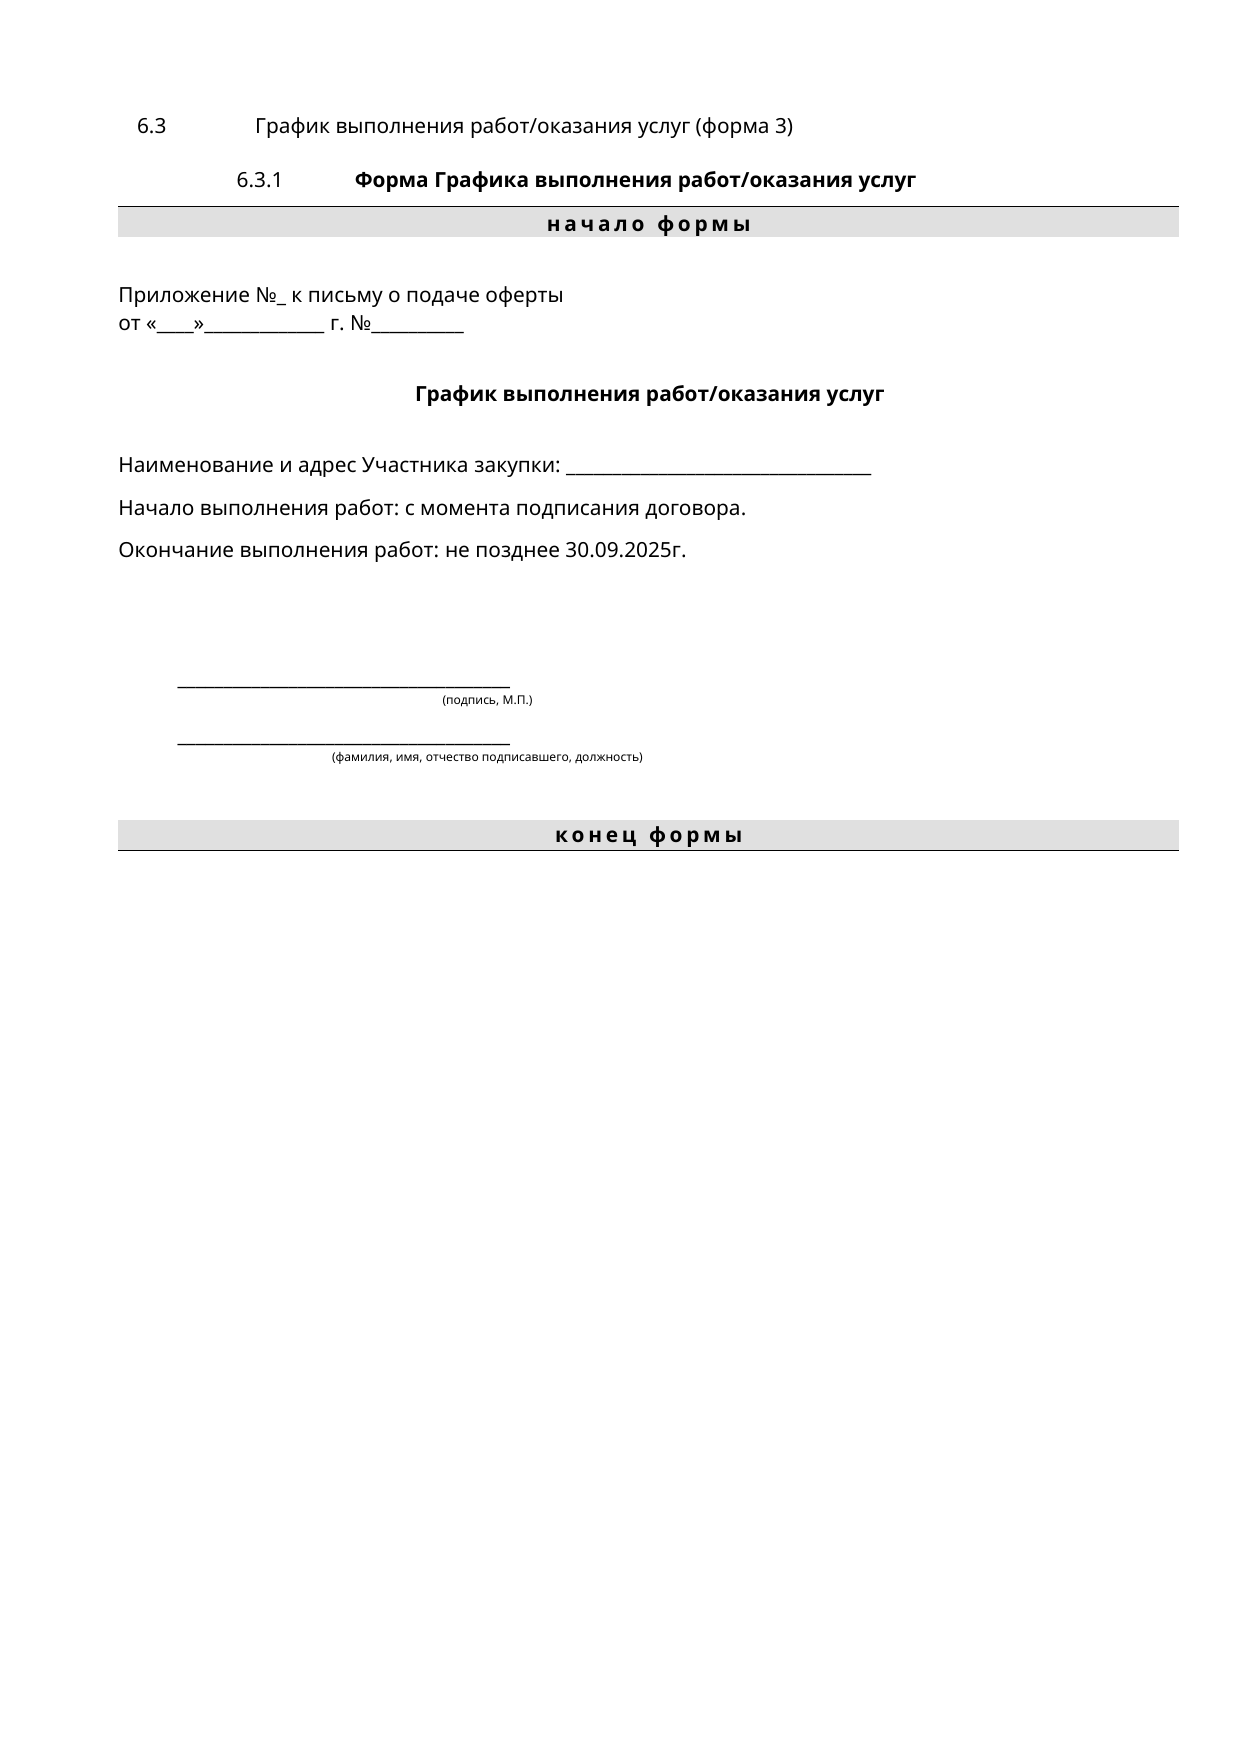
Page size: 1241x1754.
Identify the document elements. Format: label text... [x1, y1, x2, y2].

text График выполнения работ/оказания услуг [118, 379, 1181, 408]
text ____________________________________ [118, 720, 1181, 749]
list Форма Графика выполнения работ/оказания услуг [236, 165, 1181, 193]
text Начало выполнения работ: с момента подписания договора. [118, 493, 1181, 521]
subtitle График выполнения работ/оказания услуг (форма 3) [137, 111, 1181, 140]
text начало формы [118, 207, 1179, 237]
text Наименование и адрес Участника закупки: _________________________________ [118, 450, 1181, 479]
text Окончание выполнения работ: не позднее 30.09.2025г. [118, 536, 1181, 564]
text (фамилия, имя, отчество подписавшего, должность) [118, 749, 797, 777]
text (подпись, М.П.) [118, 692, 797, 720]
text конец формы [118, 820, 1179, 850]
text ____________________________________ [118, 663, 1181, 692]
text Приложение №_ к письму о подаче оферты от «____»_____________ г. №__________ [118, 280, 1181, 337]
